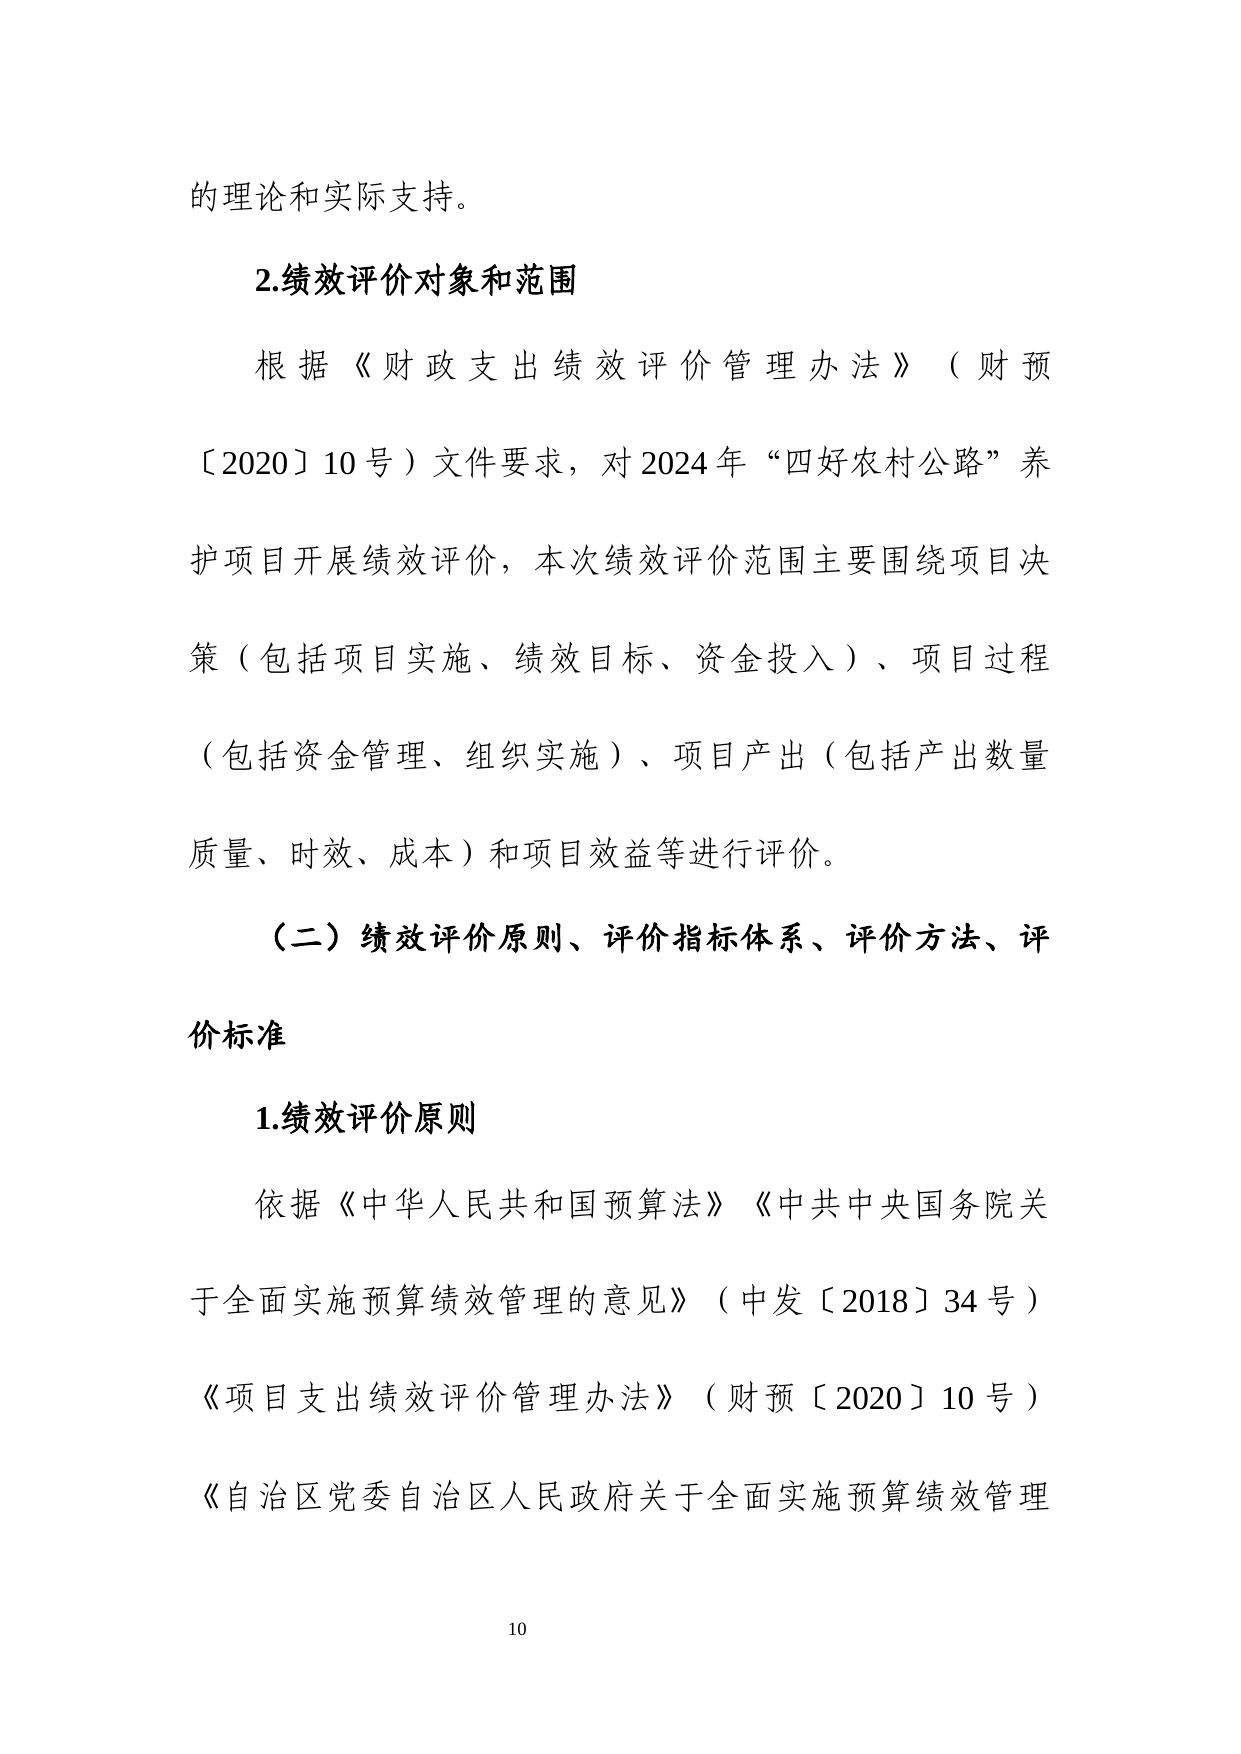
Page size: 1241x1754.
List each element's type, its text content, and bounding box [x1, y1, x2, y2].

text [187, 1169, 1053, 1527]
subtitle （二）绩效评价原则、评价指标体系、评价方法、评价标准 [187, 903, 1053, 1065]
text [187, 162, 1053, 227]
text 1.绩效评价原则 [187, 1084, 1053, 1149]
text 2.绩效评价对象和范围 [187, 246, 1053, 311]
text 根据《财政支出绩效评价管理办法》（财预〔2020〕10号）文件要求，对2024年“四好农村公路”养护项目开展绩效评价，本次绩效评价范围主要围绕项目决策（包括项目实施、绩效目标、资金投入）、项目过程（包括资金管理、组织实施）、项目产出（包括产出数量、质量、时效、成本）和项目效益等进行评价。 [187, 331, 1053, 884]
